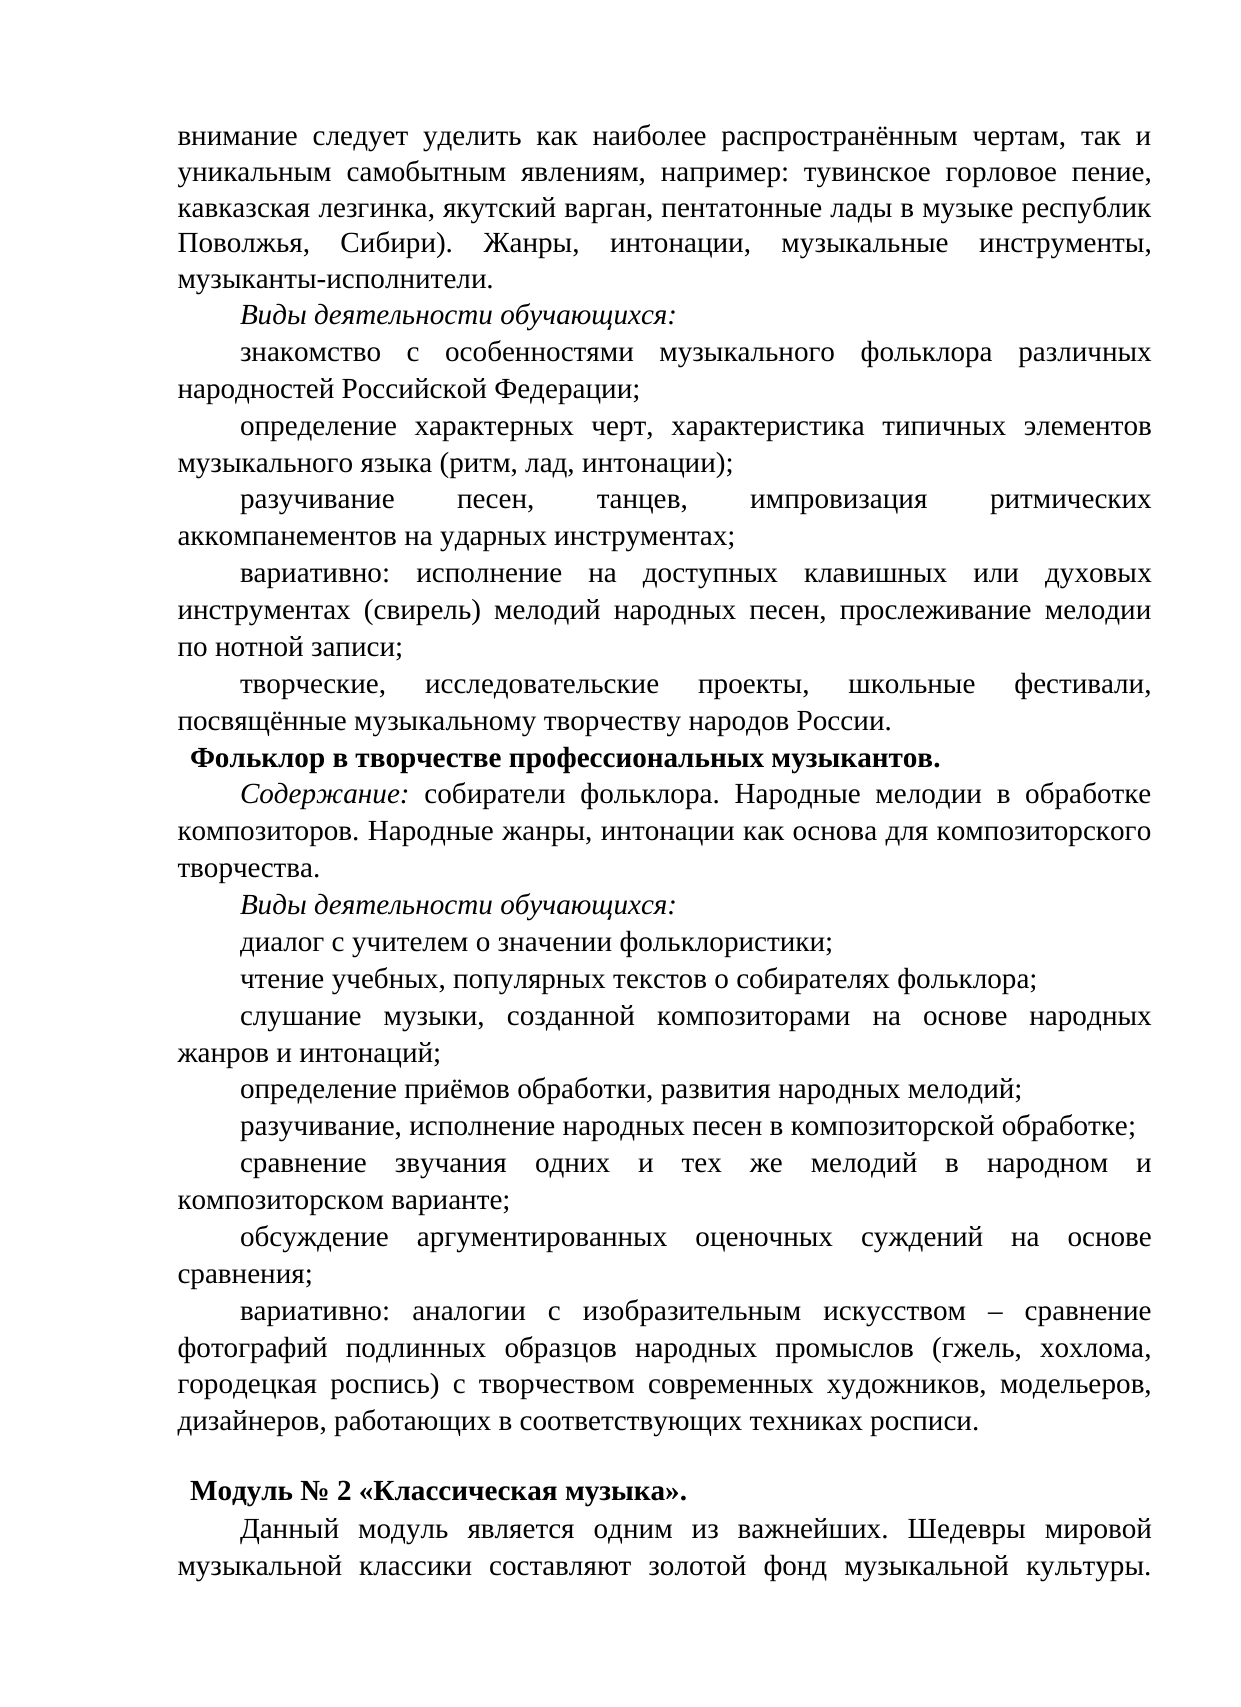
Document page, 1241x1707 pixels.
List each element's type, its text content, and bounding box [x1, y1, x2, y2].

text знакомство с особенностями музыкального фольклора различных народностей Российской Федерации; [177, 334, 1152, 404]
text определение характерных черт, характеристика типичных элементов музыкального языка (ритм, лад, интонации); [177, 408, 1152, 478]
text диалог с учителем о значении фольклористики; [177, 924, 1152, 958]
text чтение учебных, популярных текстов о собирателях фольклора; [177, 961, 1152, 994]
text определение приёмов обработки, развития народных мелодий; [177, 1072, 1152, 1105]
text Виды деятельности обучающихся: [177, 887, 1152, 921]
text Виды деятельности обучающихся: [177, 297, 1152, 331]
text творческие, исследовательские проекты, школьные фестивали, посвящённые музыкальному творчеству народов России. [177, 666, 1152, 736]
text слушание музыки, созданной композиторами на основе народных жанров и интонаций; [177, 998, 1152, 1068]
text сравнение звучания одних и тех же мелодий в народном и композиторском варианте; [177, 1145, 1152, 1216]
text Фольклор в творчестве профессиональных музыкантов. [190, 740, 1152, 773]
text Модуль № 2 «Классическая музыка». [190, 1473, 1152, 1506]
text вариативно: исполнение на доступных клавишных или духовых инструментах (свирель) мелодий народных песен, прослеживание мелодии по нотной записи; [177, 555, 1152, 663]
text вариативно: аналогии с изобразительным искусством – сравнение фотографий подлинных образцов народных промыслов (гжель, хохлома, городецкая роспись) с творчеством современных художников, модельеров, дизайнеров, работающих в соответствующих техниках росписи. [177, 1293, 1152, 1437]
text Содержание: собиратели фольклора. Народные мелодии в обработке композиторов. Народные жанры, интонации как основа для композиторского творчества. [177, 777, 1152, 884]
text обсуждение аргументированных оценочных суждений на основе сравнения; [177, 1219, 1152, 1289]
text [177, 1511, 1152, 1582]
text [177, 118, 1152, 295]
text разучивание песен, танцев, импровизация ритмических аккомпанементов на ударных инструментах; [177, 482, 1152, 552]
text разучивание, исполнение народных песен в композиторской обработке; [177, 1108, 1152, 1142]
